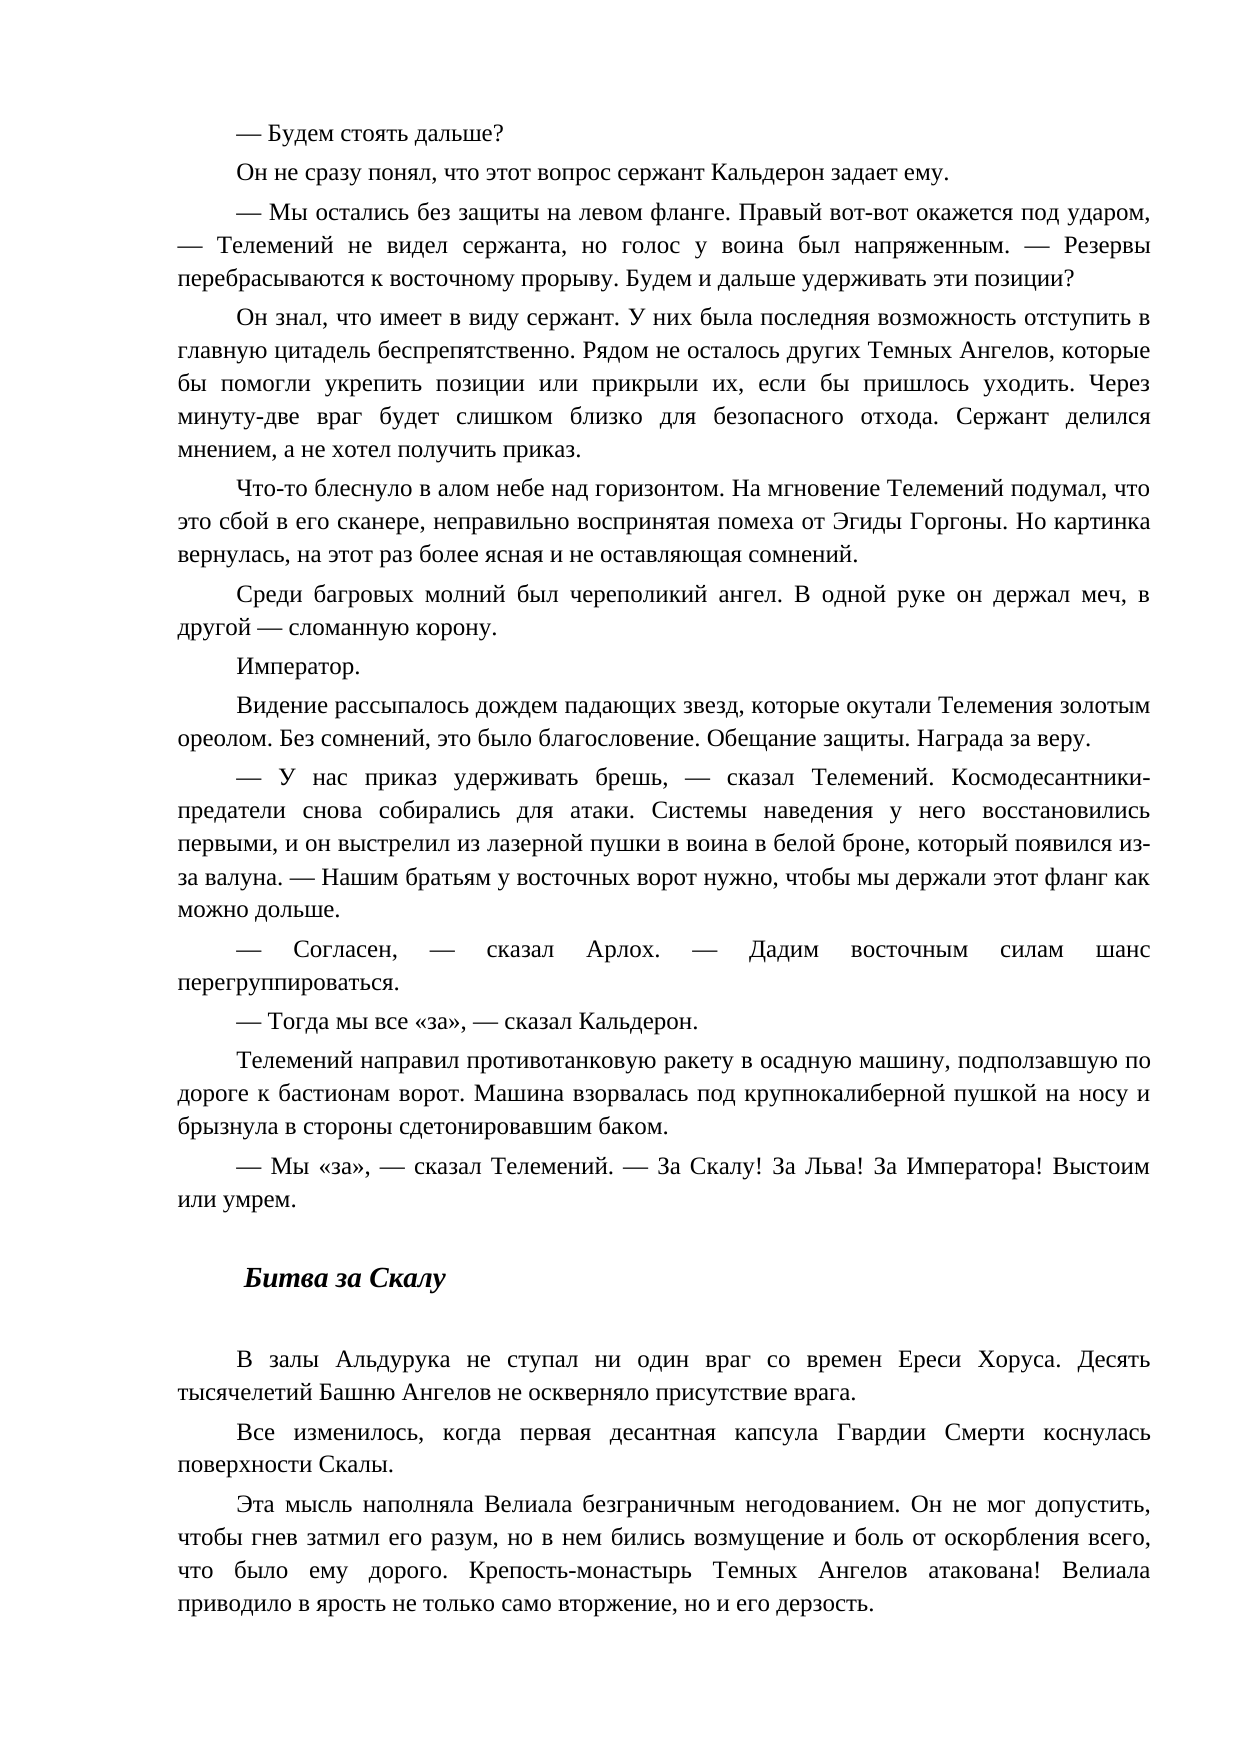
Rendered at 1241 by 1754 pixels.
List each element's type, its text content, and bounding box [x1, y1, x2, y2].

text Император. [177, 651, 1152, 680]
text — Мы остались без защиты на левом фланге. Правый вот-вот окажется под ударом, — Телемений не видел сержанта, но голос у воина был напряженным. — Резервы перебрасываются к восточному прорыву. Будем и дальше удерживать эти позиции? [177, 197, 1152, 291]
text Видение рассыпалось дождем падающих звезд, которые окутали Телемения золотым ореолом. Без сомнений, это было благословение. Обещание защиты. Награда за веру. [177, 690, 1152, 752]
text — Мы «за», — сказал Телемений. — За Скалу! За Льва! За Императора! Выстоим или умрем. [177, 1151, 1152, 1212]
text — Согласен, — сказал Арлох. — Дадим восточным силам шанс перегруппироваться. [177, 934, 1152, 996]
text Он знал, что имеет в виду сержант. У них была последняя возможность отступить в главную цитадель беспрепятственно. Рядом не осталось других Темных Ангелов, которые бы помогли укрепить позиции или прикрыли их, если бы пришлось уходить. Через минуту-две враг будет слишком близко для безопасного отхода. Сержант делился мнением, а не хотел получить приказ. [177, 302, 1152, 463]
text В залы Альдурука не ступал ни один враг со времен Ереси Хоруса. Десять тысячелетий Башню Ангелов не оскверняло присутствие врага. [177, 1344, 1152, 1406]
text Все изменилось, когда первая десантная капсула Гвардии Смерти коснулась поверхности Скалы. [177, 1417, 1152, 1478]
text Что-то блеснуло в алом небе над горизонтом. На мгновение Телемений подумал, что это сбой в его сканере, неправильно воспринятая помеха от Эгиды Горгоны. Но картинка вернулась, на этот раз более ясная и не оставляющая сомнений. [177, 473, 1152, 568]
text — Будем стоять дальше? [177, 118, 1152, 147]
subtitle Битва за Скалу [177, 1260, 1152, 1294]
text Телемений направил противотанковую ракету в осадную машину, подползавшую по дороге к бастионам ворот. Машина взорвалась под крупнокалиберной пушкой на носу и брызнула в стороны сдетонировавшим баком. [177, 1045, 1152, 1140]
text Среди багровых молний был череполикий ангел. В одной руке он держал меч, в другой — сломанную корону. [177, 579, 1152, 640]
text — Тогда мы все «за», — сказал Кальдерон. [177, 1006, 1152, 1035]
text — У нас приказ удерживать брешь, — сказал Телемений. Космодесантники-предатели снова собирались для атаки. Системы наведения у него восстановились первыми, и он выстрелил из лазерной пушки в воина в белой броне, который появился из-за валуна. — Нашим братьям у восточных ворот нужно, чтобы мы держали этот фланг как можно дольше. [177, 762, 1152, 923]
text Он не сразу понял, что этот вопрос сержант Кальдерон задает ему. [177, 157, 1152, 186]
text Эта мысль наполняла Велиала безграничным негодованием. Он не мог допустить, чтобы гнев затмил его разум, но в нем бились возмущение и боль от оскорбления всего, что было ему дорого. Крепость-монастырь Темных Ангелов атакована! Велиала приводило в ярость не только само вторжение, но и его дерзость. [177, 1489, 1152, 1617]
